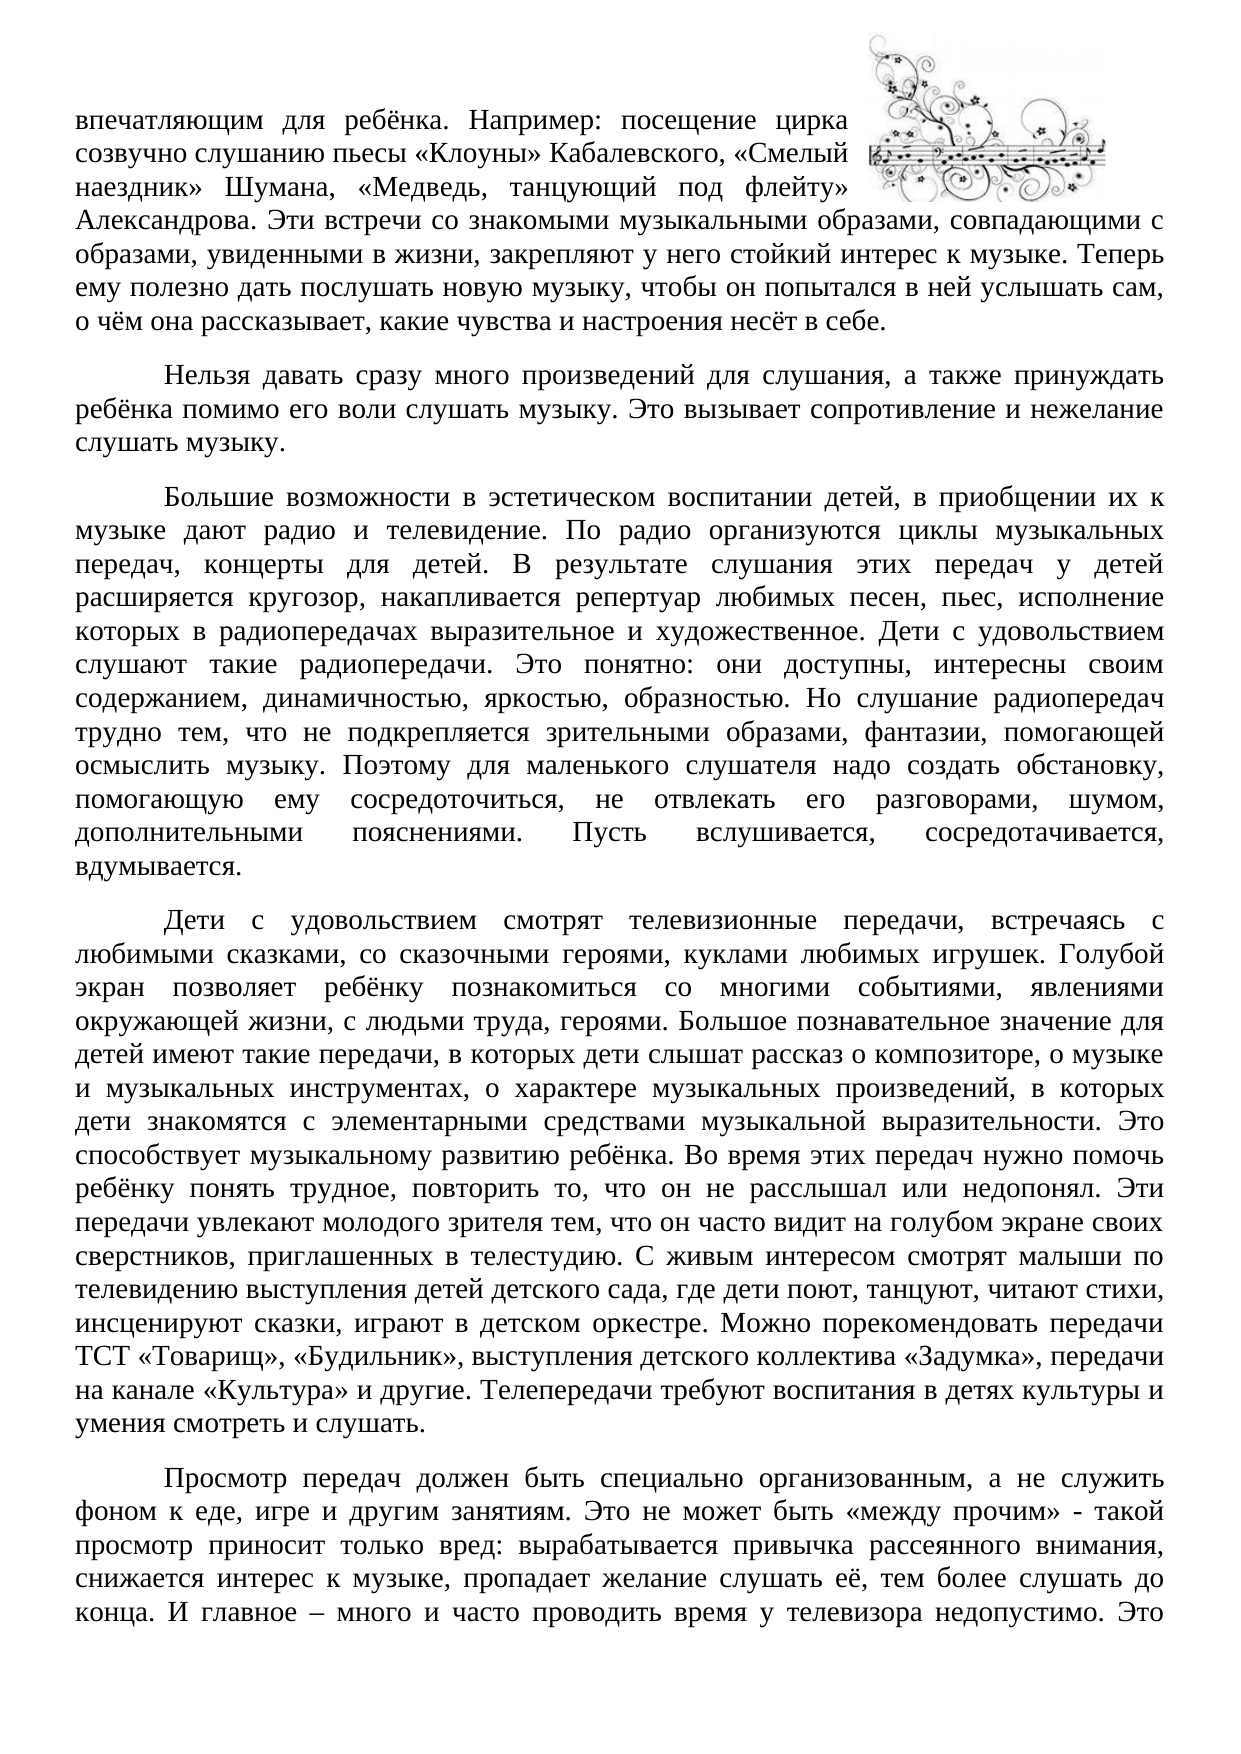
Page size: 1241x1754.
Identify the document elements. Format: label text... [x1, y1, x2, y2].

text Дети с удовольствием смотрят телевизионные передачи, встречаясь с любимыми сказками, со сказочными героями, куклами любимых игрушек. Голубой экран позволяет ребёнку познакомиться со многими событиями, явлениями окружающей жизни, с людьми труда, героями. Большое познавательное значение для детей имеют такие передачи, в которых дети слышат рассказ о композиторе, о музыке и музыкальных инструментах, о характере музыкальных произведений, в которых дети знакомятся с элементарными средствами музыкальной выразительности. Это способствует музыкальному развитию ребёнка. Во время этих передач нужно помочь ребёнку понять трудное, повторить то, что он не расслышал или недопонял. Эти передачи увлекают молодого зрителя тем, что он часто видит на голубом экране своих сверстников, приглашенных в телестудию. С живым интересом смотрят малыши по телевидению выступления детей детского сада, где дети поют, танцуют, читают стихи, инсценируют сказки, играют в детском оркестре. Можно порекомендовать передачи ТСТ «Товарищ», «Будильник», выступления детского коллектива «Задумка», передачи на канале «Культура» и другие. Телепередачи требуют воспитания в детях культуры и умения смотреть и слушать. [75, 902, 1165, 1439]
text Большие возможности в эстетическом воспитании детей, в приобщении их к музыке дают радио и телевидение. По радио организуются циклы музыкальных передач, концерты для детей. В результате слушания этих передач у детей расширяется кругозор, накапливается репертуар любимых песен, пьес, исполнение которых в радиопередачах выразительное и художественное. Дети с удовольствием слушают такие радиопередачи. Это понятно: они доступны, интересны своим содержанием, динамичностью, яркостью, образностью. Но слушание радиопередач трудно тем, что не подкрепляется зрительными образами, фантазии, помогающей осмыслить музыку. Поэтому для маленького слушателя надо создать обстановку, помогающую ему сосредоточиться, не отвлекать его разговорами, шумом, дополнительными пояснениями. Пусть вслушивается, сосредотачивается, вдумывается. [75, 479, 1165, 881]
picture [868, 32, 1106, 202]
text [75, 102, 1165, 337]
text Нельзя давать сразу много произведений для слушания, а также принуждать ребёнка помимо его воли слушать музыку. Это вызывает сопротивление и нежелание слушать музыку. [75, 357, 1165, 458]
